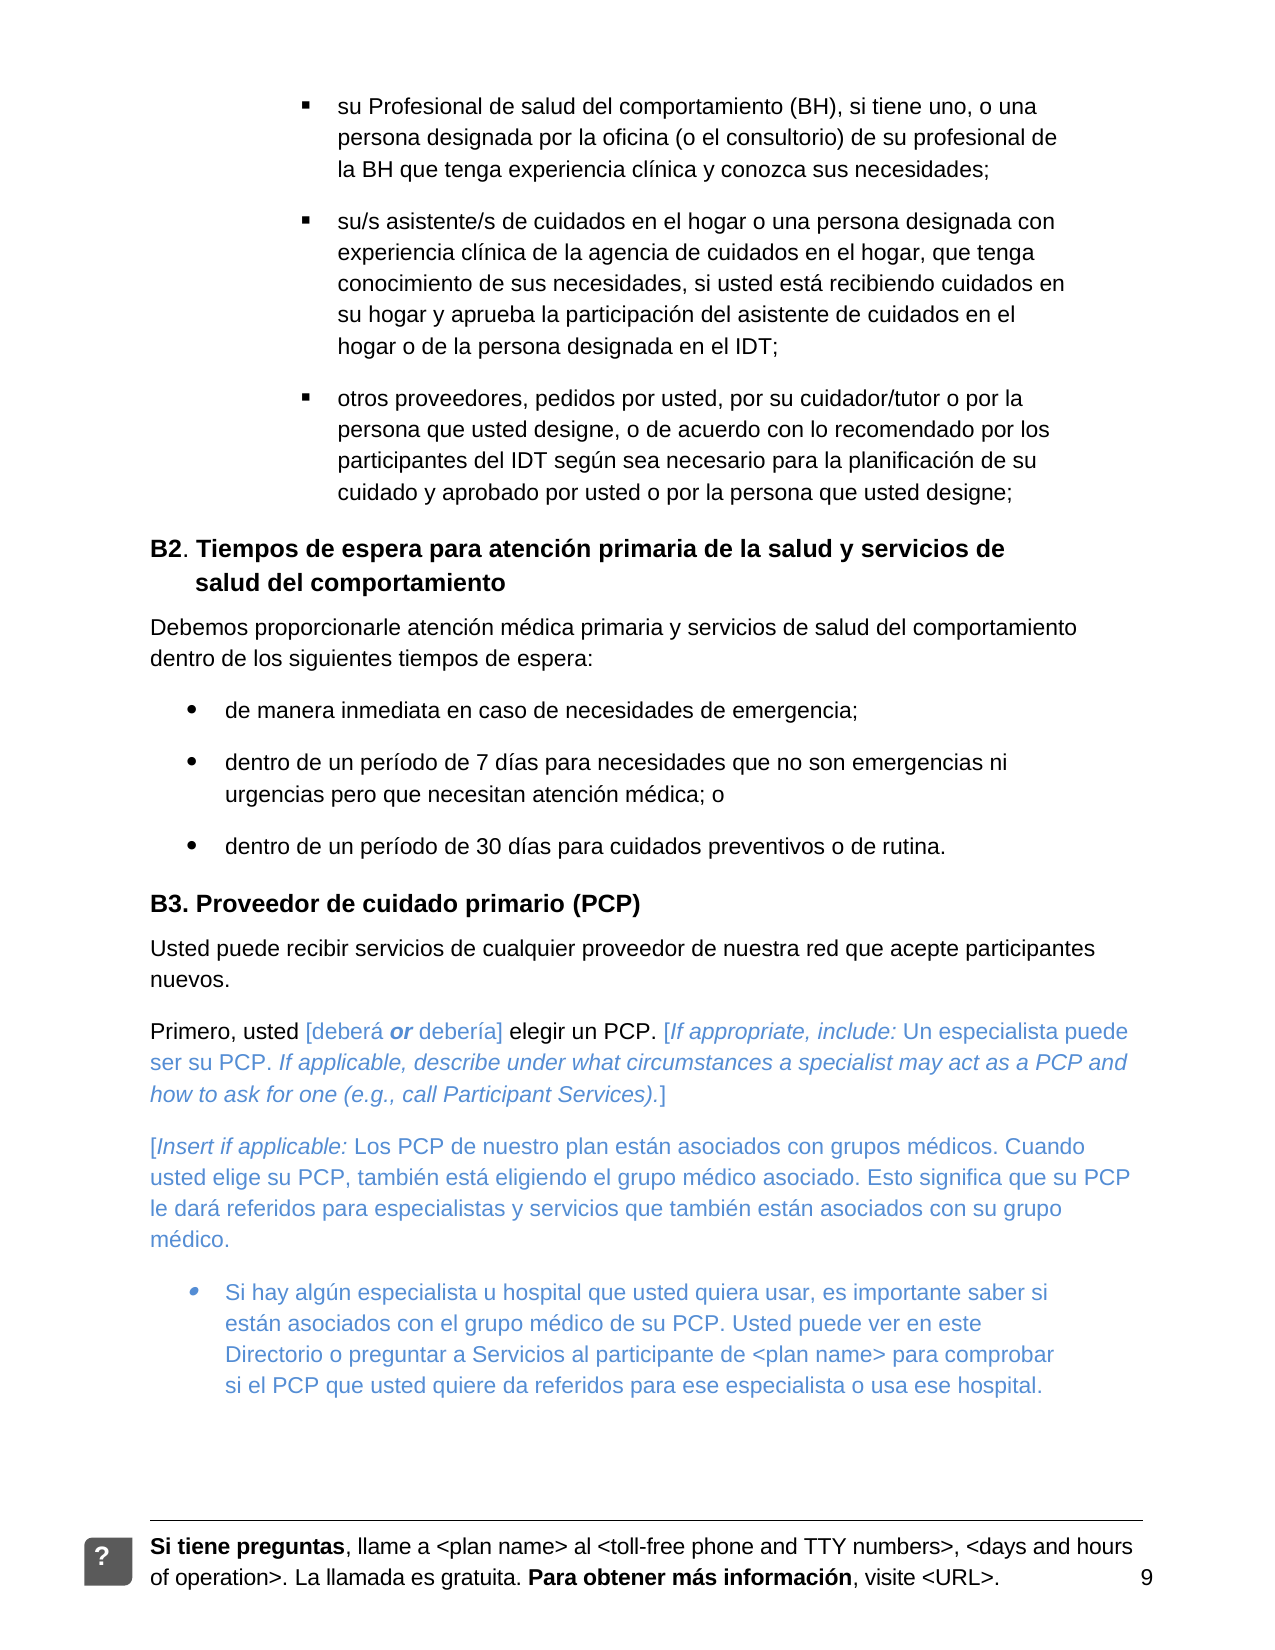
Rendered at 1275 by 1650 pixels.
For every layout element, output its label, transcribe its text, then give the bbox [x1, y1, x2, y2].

list dentro de un período de 7 días para necesidades que no son emergencias ni urgencias pero que necesitan atención médica; o [187, 746, 1068, 808]
text [Insert if applicable: Los PCP de nuestro plan están asociados con grupos médicos. Cuando usted elige su PCP, también está eligiendo el grupo médico asociado. Esto significa que su PCP le dará referidos para especialistas y servicios que también están asociados con su grupo médico. [150, 1129, 1143, 1254]
list dentro de un período de 30 días para cuidados preventivos o de rutina. [187, 829, 1068, 860]
list Si hay algún especialista u hospital que usted quiera usar, es importante saber si están asociados con el grupo médico de su PCP. Usted puede ver en este Directorio o preguntar a Servicios al participante de <plan name> para comprobar si el PCP que usted quiere da referidos para ese especialista o usa ese hospital. [187, 1275, 1068, 1400]
text Usted puede recibir servicios de cualquier proveedor de nuestra red que acepte participantes nuevos. [150, 931, 1143, 994]
list su/s asistente/s de cuidados en el hogar o una persona designada con experiencia clínica de la agencia de cuidados en el hogar, que tenga conocimiento de sus necesidades, si usted está recibiendo cuidados en su hogar y aprueba la participación del asistente de cuidados en el hogar o de la persona designada en el IDT; [300, 204, 1068, 360]
list otros proveedores, pedidos por usted, por su cuidador/tutor o por la persona que usted designe, o de acuerdo con lo recomendado por los participantes del IDT según sea necesario para la planificación de su cuidado y aprobado por usted o por la persona que usted designe; [300, 381, 1068, 506]
list de manera inmediata en caso de necesidades de emergencia; [187, 694, 1068, 725]
text Primero, usted [deberá or debería] elegir un PCP. [If appropriate, include: Un especialista puede ser su PCP. If applicable, describe under what circumstances a specialist may act as a PCP and how to ask for one (e.g., call Participant Services).] [150, 1014, 1143, 1108]
text Debemos proporcionarle atención médica primaria y servicios de salud del comportamiento dentro de los siguientes tiempos de espera: [150, 610, 1143, 673]
subtitle B3. Proveedor de cuidado primario (PCP) [150, 885, 1068, 919]
subtitle B2. Tiempos de espera para atención primaria de la salud y servicios de salud del comportamiento [150, 531, 1068, 598]
list su Profesional de salud del comportamiento (BH), si tiene uno, o una persona designada por la oficina (o el consultorio) de su profesional de la BH que tenga experiencia clínica y conozca sus necesidades; [300, 89, 1068, 183]
